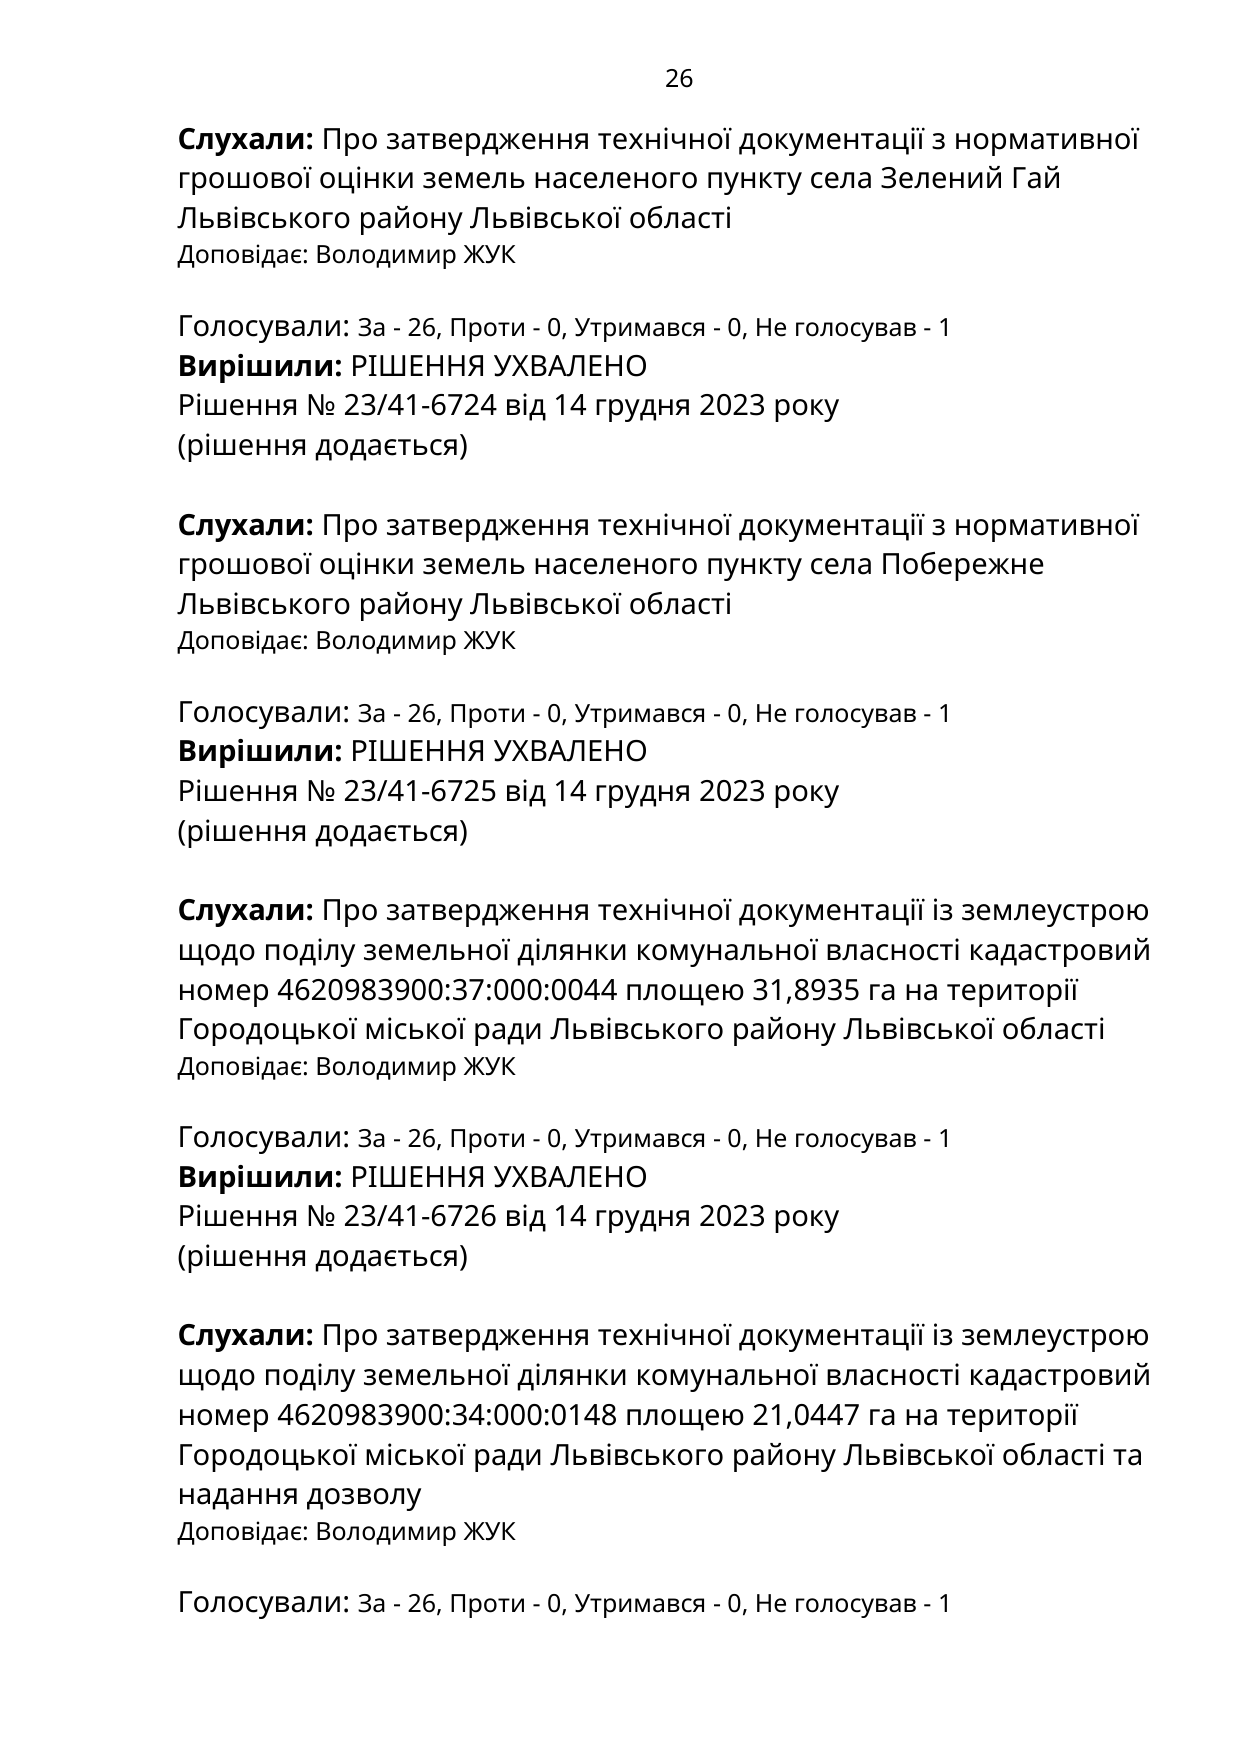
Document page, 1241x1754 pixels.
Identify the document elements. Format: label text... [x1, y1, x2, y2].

text Голосували: За - 26, Проти - 0, Утримався - 0, Не голосував - 1 [177, 305, 1181, 345]
text Слухали: Про затвердження технічної документації з нормативної грошової оцінки земель населеного пункту села Зелений Гай Львівського району Львівської області [177, 118, 1181, 237]
text Рішення № 23/41-6724 від 14 грудня 2023 року [177, 385, 1181, 424]
text (рішення додається) [177, 810, 1181, 850]
text Доповідає: Володимир ЖУК [177, 623, 1181, 657]
text Вирішили: РІШЕННЯ УХВАЛЕНО [177, 1156, 1181, 1196]
text Вирішили: РІШЕННЯ УХВАЛЕНО [177, 731, 1181, 770]
text Доповідає: Володимир ЖУК [177, 1513, 1181, 1547]
text Доповідає: Володимир ЖУК [177, 1048, 1181, 1082]
text Рішення № 23/41-6726 від 14 грудня 2023 року [177, 1196, 1181, 1235]
text (рішення додається) [177, 1235, 1181, 1275]
text Рішення № 23/41-6725 від 14 грудня 2023 року [177, 770, 1181, 810]
text (рішення додається) [177, 424, 1181, 464]
text Голосували: За - 26, Проти - 0, Утримався - 0, Не голосував - 1 [177, 1581, 1181, 1621]
text Голосували: За - 26, Проти - 0, Утримався - 0, Не голосував - 1 [177, 691, 1181, 731]
text Слухали: Про затвердження технічної документації з нормативної грошової оцінки земель населеного пункту села Побережне Львівського району Львівської області [177, 504, 1181, 623]
text Голосували: За - 26, Проти - 0, Утримався - 0, Не голосував - 1 [177, 1116, 1181, 1156]
text Слухали: Про затвердження технічної документації із землеустрою щодо поділу земельної ділянки комунальної власності кадастровий номер 4620983900:34:000:0148 площею 21,0447 га на території Городоцької міської ради Львівського району Львівської області та надання дозволу [177, 1315, 1181, 1513]
text Вирішили: РІШЕННЯ УХВАЛЕНО [177, 345, 1181, 385]
text Слухали: Про затвердження технічної документації із землеустрою щодо поділу земельної ділянки комунальної власності кадастровий номер 4620983900:37:000:0044 площею 31,8935 га на території Городоцької міської ради Львівського району Львівської області [177, 889, 1181, 1048]
text Доповідає: Володимир ЖУК [177, 237, 1181, 271]
